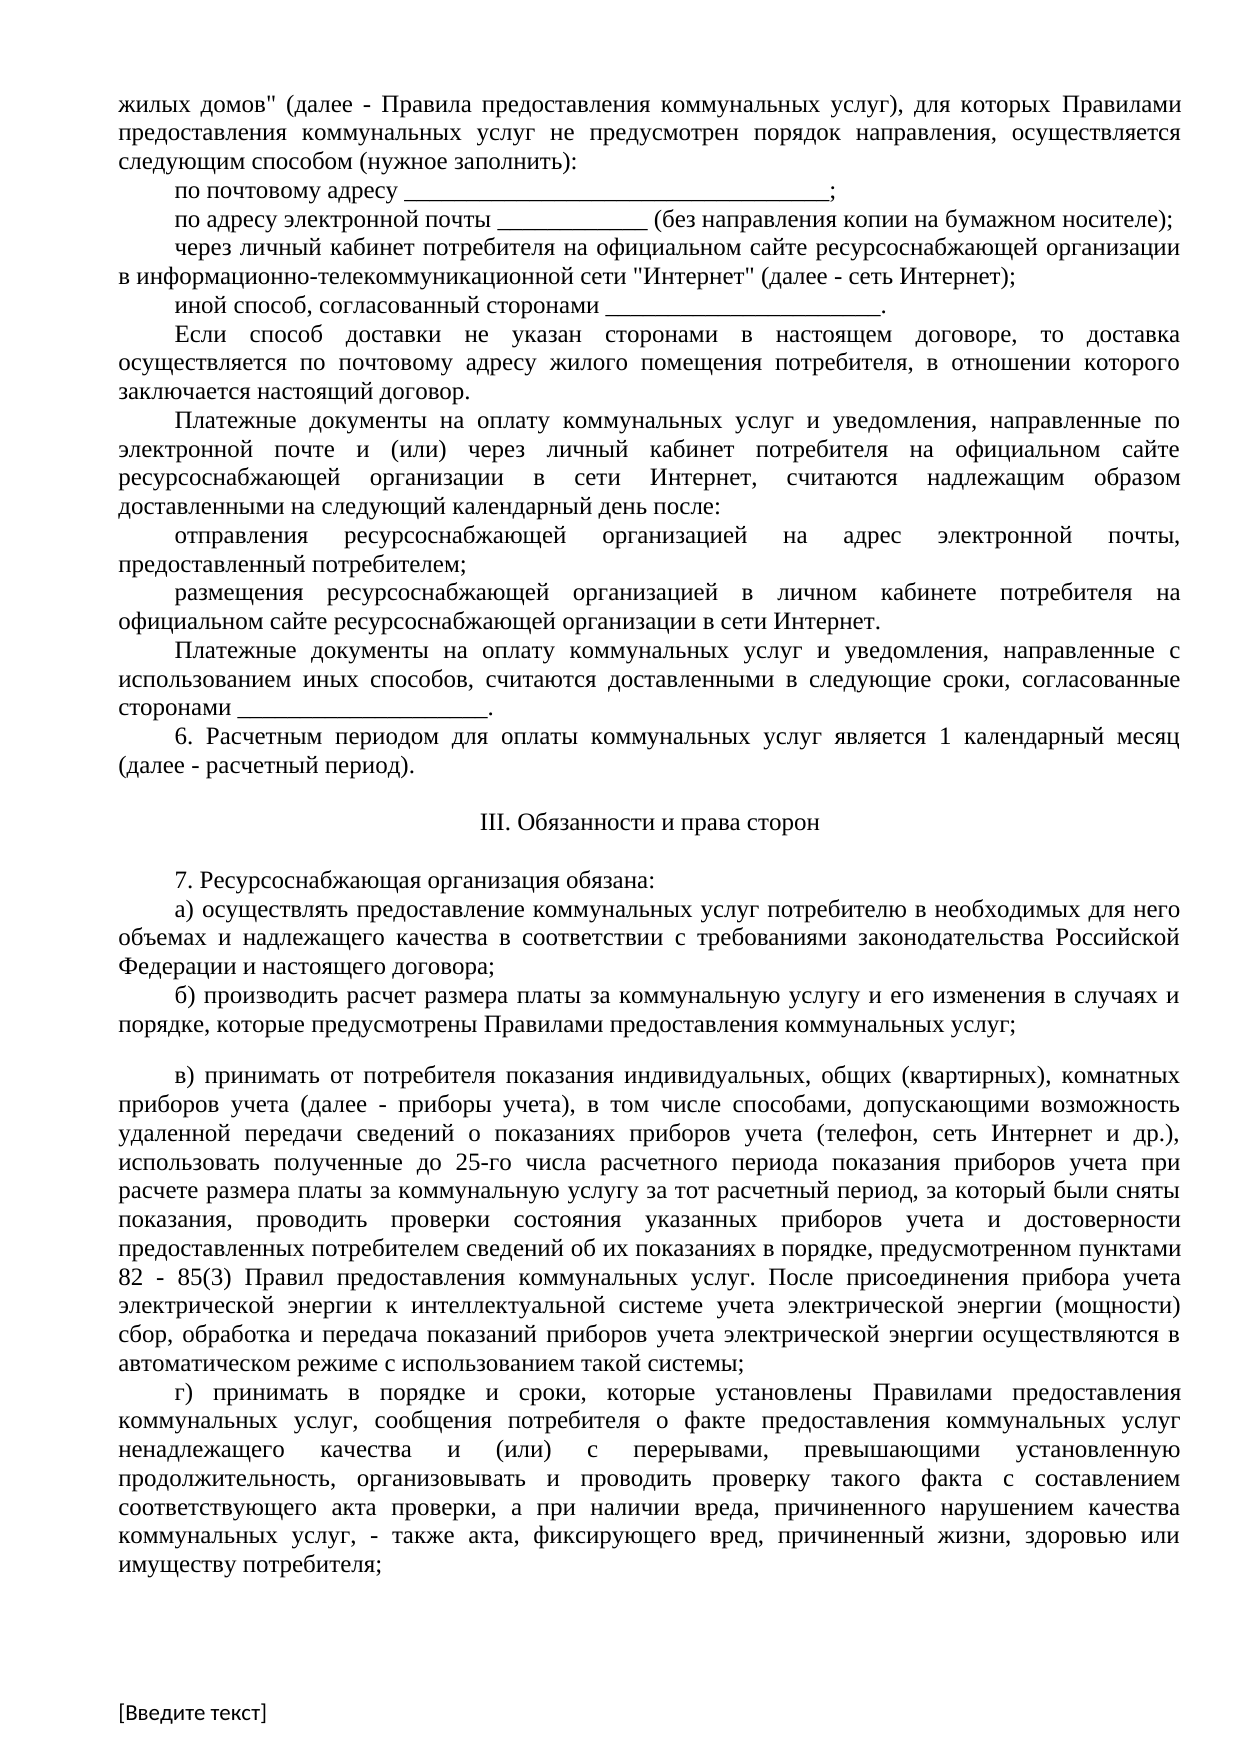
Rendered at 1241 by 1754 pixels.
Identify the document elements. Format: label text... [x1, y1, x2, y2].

text 7. Ресурсоснабжающая организация обязана: [118, 865, 1181, 894]
text Если способ доставки не указан сторонами в настоящем договоре, то доставка осуществляется по почтовому адресу жилого помещения потребителя, в отношении которого заключается настоящий договор. [118, 319, 1181, 405]
text 6. Расчетным периодом для оплаты коммунальных услуг является 1 календарный месяц (далее - расчетный период). [118, 721, 1181, 779]
text III. Обязанности и права сторон [118, 807, 1181, 836]
text Платежные документы на оплату коммунальных услуг и уведомления, направленные по электронной почте и (или) через личный кабинет потребителя на официальном сайте ресурсоснабжающей организации в сети Интернет, считаются надлежащим образом доставленными на следующий календарный день после: [118, 405, 1181, 520]
text по почтовому адресу __________________________________; [118, 175, 1181, 204]
text иной способ, согласованный сторонами ______________________. [118, 290, 1181, 319]
text б) производить расчет размера платы за коммунальную услугу и его изменения в случаях и порядке, которые предусмотрены Правилами предоставления коммунальных услуг; [118, 980, 1181, 1037]
text Платежные документы на оплату коммунальных услуг и уведомления, направленные с использованием иных способов, считаются доставленными в следующие сроки, согласованные сторонами ____________________. [118, 635, 1181, 721]
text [118, 89, 1181, 175]
text размещения ресурсоснабжающей организацией в личном кабинете потребителя на официальном сайте ресурсоснабжающей организации в сети Интернет. [118, 577, 1181, 635]
text через личный кабинет потребителя на официальном сайте ресурсоснабжающей организации в информационно-телекоммуникационной сети "Интернет" (далее - сеть Интернет); [118, 232, 1181, 290]
text г) принимать в порядке и сроки, которые установлены Правилами предоставления коммунальных услуг, сообщения потребителя о факте предоставления коммунальных услуг ненадлежащего качества и (или) с перерывами, превышающими установленную продолжительность, организовывать и проводить проверку такого факта с составлением соответствующего акта проверки, а при наличии вреда, причиненного нарушением качества коммунальных услуг, - также акта, фиксирующего вред, причиненный жизни, здоровью или имуществу потребителя; [118, 1377, 1181, 1578]
text а) осуществлять предоставление коммунальных услуг потребителю в необходимых для него объемах и надлежащего качества в соответствии с требованиями законодательства Российской Федерации и настоящего договора; [118, 894, 1181, 980]
text по адресу электронной почты ____________ (без направления копии на бумажном носителе); [118, 204, 1181, 232]
text в) принимать от потребителя показания индивидуальных, общих (квартирных), комнатных приборов учета (далее - приборы учета), в том числе способами, допускающими возможность удаленной передачи сведений о показаниях приборов учета (телефон, сеть Интернет и др.), использовать полученные до 25-го числа расчетного периода показания приборов учета при расчете размера платы за коммунальную услугу за тот расчетный период, за который были сняты показания, проводить проверки состояния указанных приборов учета и достоверности предоставленных потребителем сведений об их показаниях в порядке, предусмотренном пунктами 82 - 85(3) Правил предоставления коммунальных услуг. После присоединения прибора учета электрической энергии к интеллектуальной системе учета электрической энергии (мощности) сбор, обработка и передача показаний приборов учета электрической энергии осуществляются в автоматическом режиме с использованием такой системы; [118, 1060, 1181, 1377]
text отправления ресурсоснабжающей организацией на адрес электронной почты, предоставленный потребителем; [118, 520, 1181, 577]
